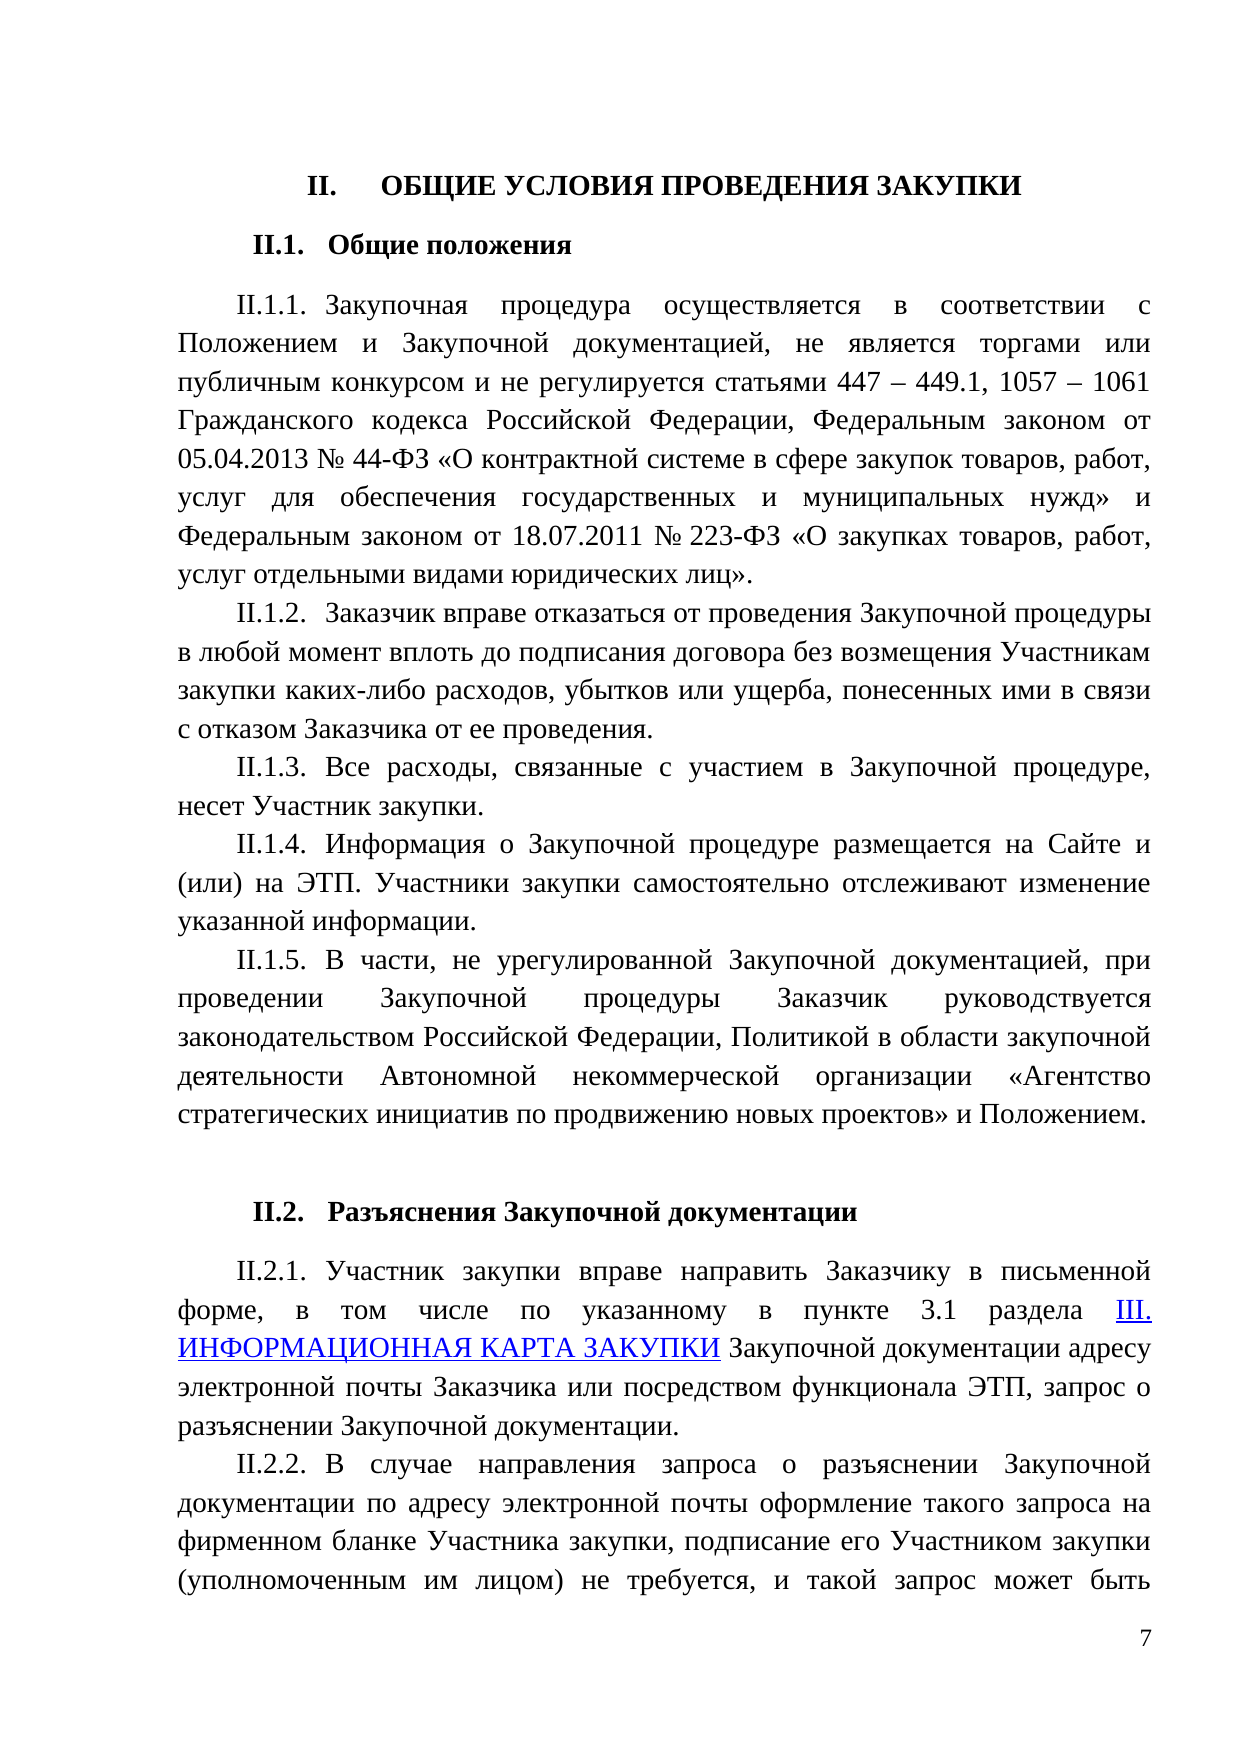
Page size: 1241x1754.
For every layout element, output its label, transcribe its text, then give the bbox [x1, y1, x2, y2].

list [177, 1446, 1152, 1595]
list Закупочная процедура осуществляется в соответствии с Положением и Закупочной документацией, не является торгами или публичным конкурсом и не регулируется статьями 447 – 449.1, 1057 – 1061 Гражданского кодекса Российской Федерации, Федеральным законом от 05.04.2013 № 44-ФЗ «О контрактной системе в сфере закупок товаров, работ, услуг для обеспечения государственных и муниципальных нужд» и Федеральным законом от 18.07.2011 № 223-ФЗ «О закупках товаров, работ, услуг отдельными видами юридических лиц». [177, 287, 1152, 590]
list Заказчик вправе отказаться от проведения Закупочной процедуры в любой момент вплоть до подписания договора без возмещения Участникам закупки каких-либо расходов, убытков или ущерба, понесенных ими в связи с отказом Заказчика от ее проведения. [177, 595, 1152, 744]
list Все расходы, связанные с участием в Закупочной процедуре, несет Участник закупки. [177, 749, 1152, 821]
list Информация о Закупочной процедуре размещается на Сайте и (или) на ЭТП. Участники закупки самостоятельно отслеживают изменение указанной информации. [177, 826, 1152, 937]
list Участник закупки вправе направить Заказчику в письменной форме, в том числе по указанному в пункте 3.1 раздела III. ИНФОРМАЦИОННАЯ КАРТА ЗАКУПКИ Закупочной документации адресу электронной почты Заказчика или посредством функционала ЭТП, запрос о разъяснении Закупочной документации. [177, 1253, 1152, 1441]
list В части, не урегулированной Закупочной документацией, при проведении Закупочной процедуры Заказчик руководствуется законодательством Российской Федерации, Политикой в области закупочной деятельности Автономной некоммерческой организации «Агентство стратегических инициатив по продвижению новых проектов» и Положением. [177, 942, 1152, 1130]
list Общие положения [252, 227, 1152, 261]
list ОБЩИЕ УСЛОВИЯ ПРОВЕДЕНИЯ ЗАКУПКИ [177, 168, 1152, 202]
list Разъяснения Закупочной документации [252, 1194, 1152, 1228]
